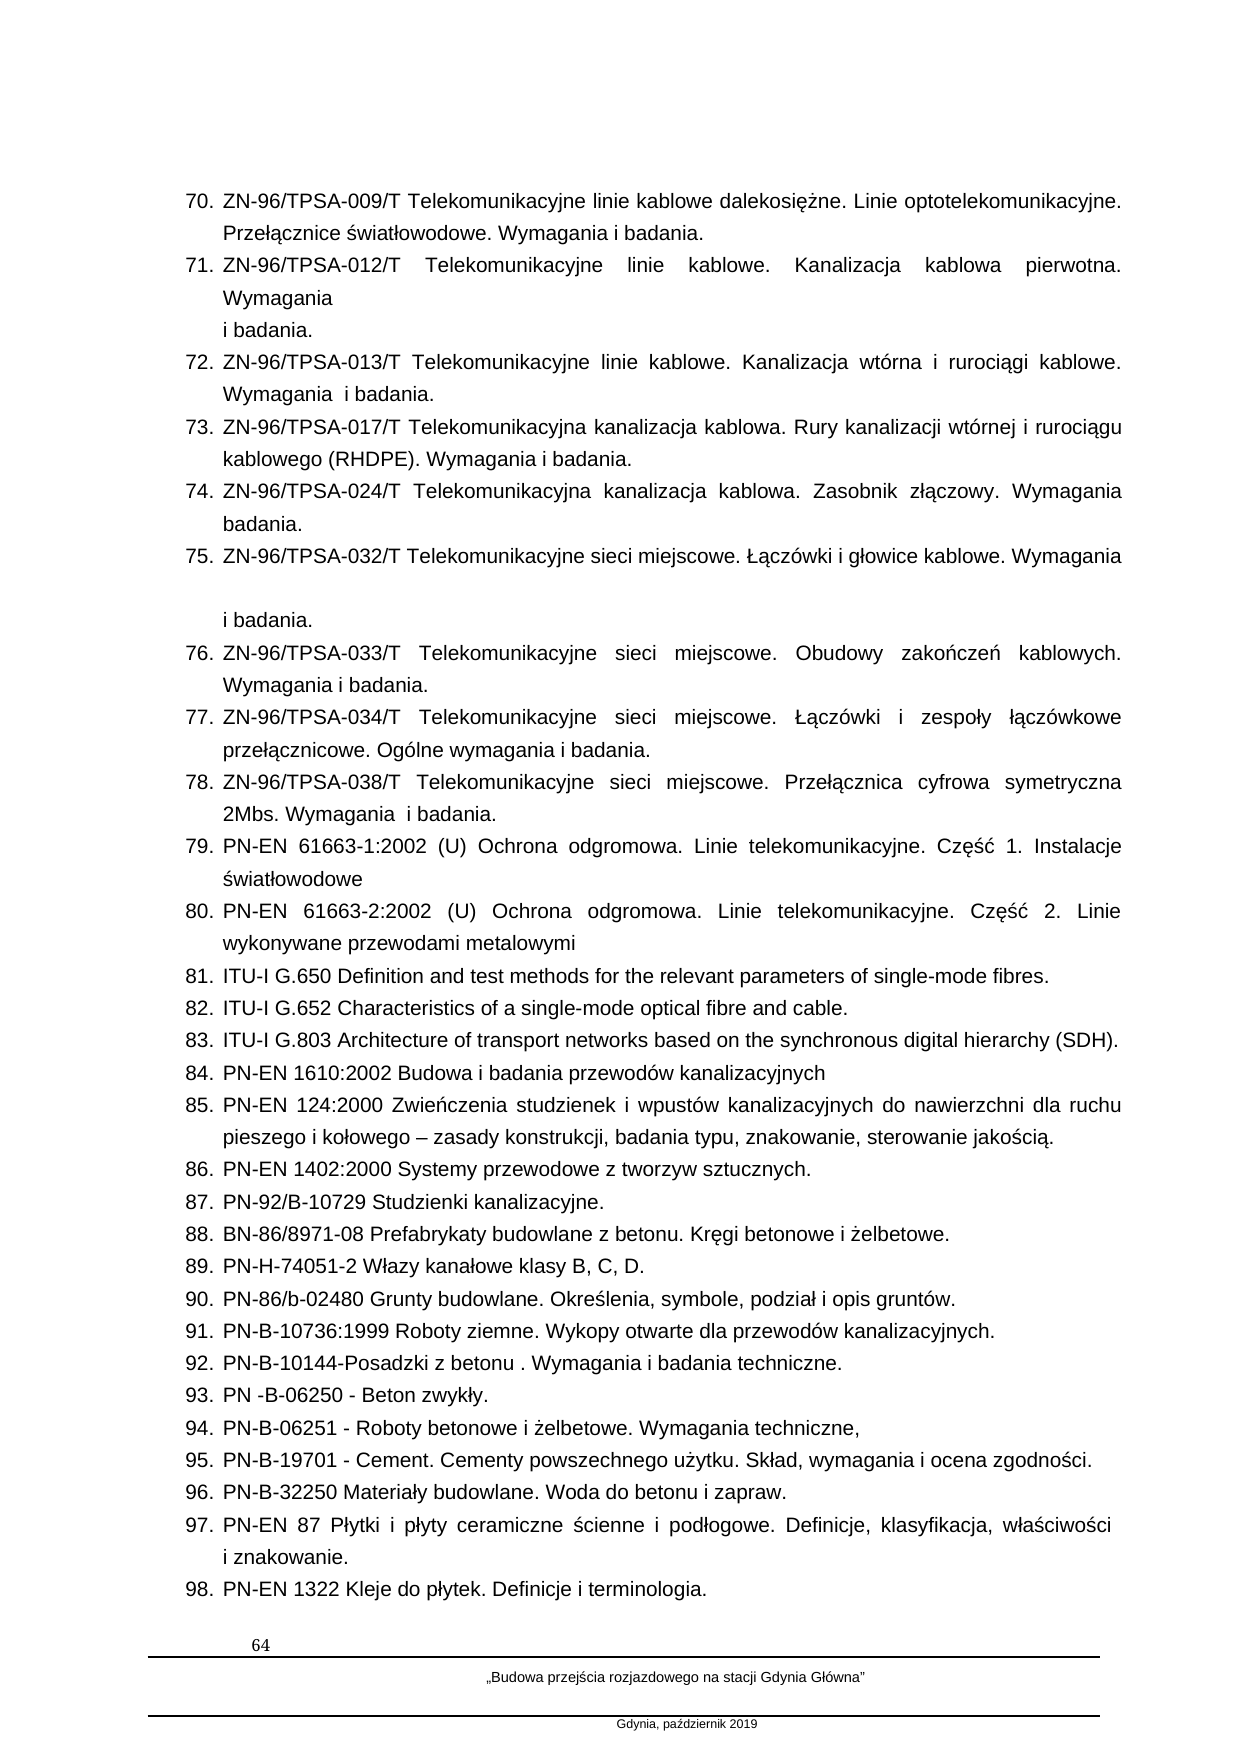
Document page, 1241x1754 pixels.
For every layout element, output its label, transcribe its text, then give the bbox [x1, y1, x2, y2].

list PN-B-10144-Posadzki z betonu . Wymagania i badania techniczne. [185, 1351, 1123, 1375]
list PN-EN 1322 Kleje do płytek. Definicje i terminologia. [185, 1577, 1123, 1601]
list PN-B-19701 - Cement. Cementy powszechnego użytku. Skład, wymagania i ocena zgodności. [185, 1448, 1123, 1472]
list PN-H-74051-2 Włazy kanałowe klasy B, C, D. [185, 1254, 1123, 1278]
list ZN-96/TPSA-034/T Telekomunikacyjne sieci miejscowe. Łączówki i zespoły łączówkowe przełącznicowe. Ogólne wymagania i badania. [185, 705, 1123, 761]
list ZN-96/TPSA-013/T Telekomunikacyjne linie kablowe. Kanalizacja wtórna i rurociągi kablowe. Wymagania i badania. [185, 350, 1123, 406]
list PN-EN 61663-1:2002 (U) Ochrona odgromowa. Linie telekomunikacyjne. Część 1. Instalacje światłowodowe [185, 834, 1123, 891]
list ZN-96/TPSA-032/T Telekomunikacyjne sieci miejscowe. Łączówki i głowice kablowe. Wymagania i badania. [185, 544, 1123, 632]
list ZN-96/TPSA-017/T Telekomunikacyjna kanalizacja kablowa. Rury kanalizacji wtórnej i rurociągu kablowego (RHDPE). Wymagania i badania. [185, 414, 1123, 471]
list PN-92/B-10729 Studzienki kanalizacyjne. [185, 1189, 1123, 1213]
list PN-EN 87 Płytki i płyty ceramiczne ścienne i podłogowe. Definicje, klasyfikacja, właściwości i znakowanie. [185, 1512, 1123, 1569]
list ZN-96/TPSA-009/T Telekomunikacyjne linie kablowe dalekosiężne. Linie optotelekomunikacyjne. Przełącznice światłowodowe. Wymagania i badania. [185, 188, 1123, 245]
list PN-B-06251 - Roboty betonowe i żelbetowe. Wymagania techniczne, [185, 1416, 1123, 1439]
list ZN-96/TPSA-012/T Telekomunikacyjne linie kablowe. Kanalizacja kablowa pierwotna. Wymagania i badania. [185, 253, 1123, 342]
list PN-EN 124:2000 Zwieńczenia studzienek i wpustów kanalizacyjnych do nawierzchni dla ruchu pieszego i kołowego – zasady konstrukcji, badania typu, znakowanie, sterowanie jakością. [185, 1093, 1123, 1149]
list ZN-96/TPSA-024/T Telekomunikacyjna kanalizacja kablowa. Zasobnik złączowy. Wymagania badania. [185, 479, 1123, 535]
list ITU-I G.803 Architecture of transport networks based on the synchronous digital hierarchy (SDH). [185, 1028, 1123, 1052]
list PN -B-06250 - Beton zwykły. [185, 1383, 1123, 1407]
list ZN-96/TPSA-033/T Telekomunikacyjne sieci miejscowe. Obudowy zakończeń kablowych. Wymagania i badania. [185, 641, 1123, 697]
list PN-B-32250 Materiały budowlane. Woda do betonu i zapraw. [185, 1480, 1123, 1504]
list PN-EN 1402:2000 Systemy przewodowe z tworzyw sztucznych. [185, 1157, 1123, 1181]
list ITU-I G.650 Definition and test methods for the relevant parameters of single-mode fibres. [185, 963, 1123, 987]
list BN-86/8971-08 Prefabrykaty budowlane z betonu. Kręgi betonowe i żelbetowe. [185, 1222, 1123, 1246]
list PN-B-10736:1999 Roboty ziemne. Wykopy otwarte dla przewodów kanalizacyjnych. [185, 1319, 1123, 1343]
list ZN-96/TPSA-038/T Telekomunikacyjne sieci miejscowe. Przełącznica cyfrowa symetryczna 2Mbs. Wymagania i badania. [185, 770, 1123, 826]
list PN-EN 1610:2002 Budowa i badania przewodów kanalizacyjnych [185, 1060, 1123, 1084]
list PN-EN 61663-2:2002 (U) Ochrona odgromowa. Linie telekomunikacyjne. Część 2. Linie wykonywane przewodami metalowymi [185, 899, 1123, 955]
list ITU-I G.652 Characteristics of a single-mode optical fibre and cable. [185, 996, 1123, 1020]
list PN-86/b-02480 Grunty budowlane. Określenia, symbole, podział i opis gruntów. [185, 1286, 1123, 1310]
